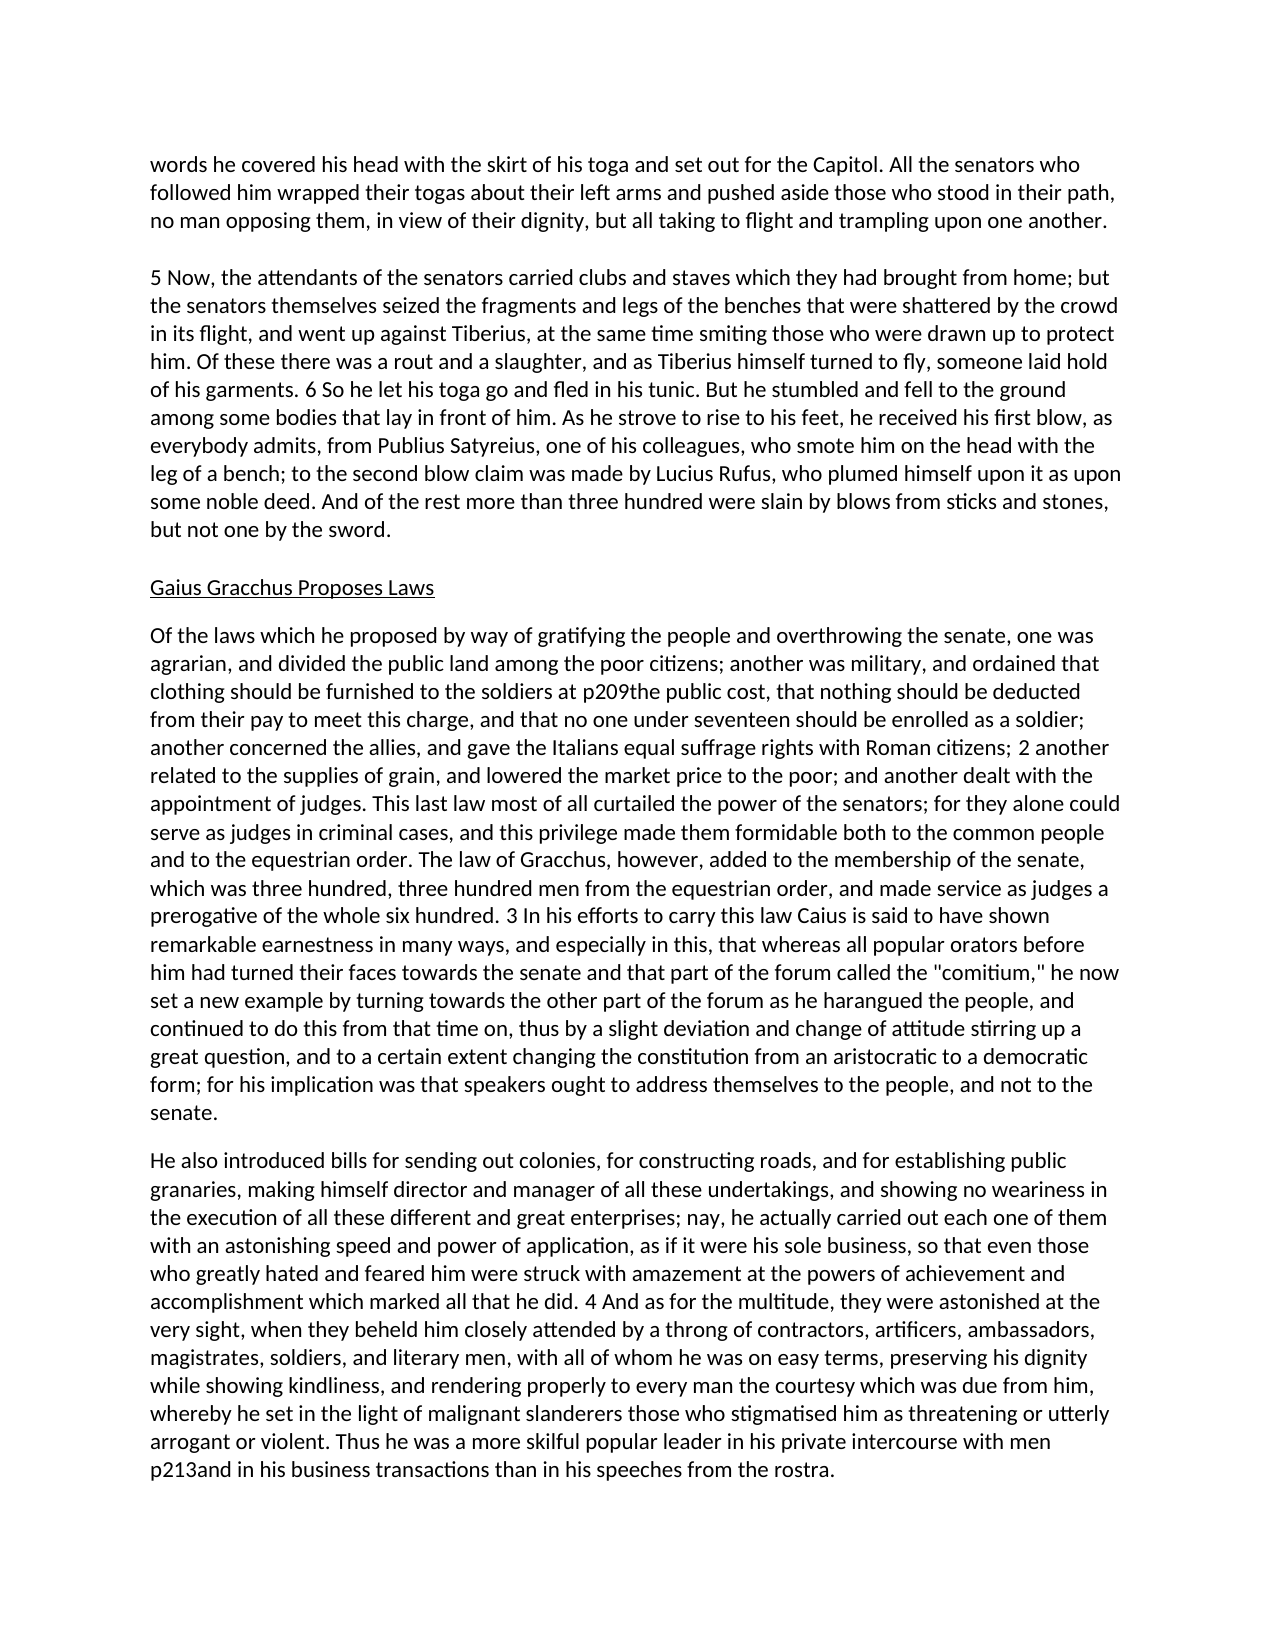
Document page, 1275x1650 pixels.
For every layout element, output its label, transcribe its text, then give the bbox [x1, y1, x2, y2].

text Of the laws which he proposed by way of gratifying the people and overthrowing the senate, one was agrarian, and divided the public land among the poor citizens; another was military, and ordained that clothing should be furnished to the soldiers at p209the public cost, that nothing should be deducted from their pay to meet this charge, and that no one under seventeen should be enrolled as a soldier; another concerned the allies, and gave the Italians equal suffrage rights with Roman citizens; 2 another related to the supplies of grain, and lowered the market price to the poor; and another dealt with the appointment of judges. This last law most of all curtailed the power of the senators; for they alone could serve as judges in criminal cases, and this privilege made them formidable both to the common people and to the equestrian order. The law of Gracchus, however, added to the membership of the senate, which was three hundred, three hundred men from the equestrian order, and made service as judges a prerogative of the whole six hundred. 3 In his efforts to carry this law Caius is said to have shown remarkable earnestness in many ways, and especially in this, that whereas all popular orators before him had turned their faces towards the senate and that part of the forum called the "comitium," he now set a new example by turning towards the other part of the forum as he harangued the people, and continued to do this from that time on, thus by a slight deviation and change of attitude stirring up a great question, and to a certain extent changing the constitution from an aristocratic to a democratic form; for his implication was that speakers ought to address themselves to the people, and not to the senate. [150, 621, 1125, 1126]
text 5 Now, the attendants of the senators carried clubs and staves which they had brought from home; but the senators themselves seized the fragments and legs of the benches that were shattered by the crowd in its flight, and went up against Tiberius, at the same time smiting those who were drawn up to protect him. Of these there was a rout and a slaughter, and as Tiberius himself turned to fly, someone laid hold of his garments. 6 So he let his toga go and fled in his tunic. But he stumbled and fell to the ground among some bodies that lay in front of him. As he strove to rise to his feet, he received his first blow, as everybody admits, from Publius Satyreius, one of his colleagues, who smote him on the head with the leg of a bench; to the second blow claim was made by Lucius Rufus, who plumed himself upon it as upon some noble deed. And of the rest more than three hundred were slain by blows from sticks and stones, but not one by the sword. [150, 263, 1125, 543]
text He also introduced bills for sending out colonies, for constructing roads, and for establishing public granaries, making himself director and manager of all these undertakings, and showing no weariness in the execution of all these different and great enterprises; nay, he actually carried out each one of them with an astonishing speed and power of application, as if it were his sole business, so that even those who greatly hated and feared him were struck with amazement at the powers of achievement and accomplishment which marked all that he did. 4 And as for the multitude, they were astonished at the very sight, when they beheld him closely attended by a throng of contractors, artificers, ambassadors, magistrates, soldiers, and literary men, with all of whom he was on easy terms, preserving his dignity while showing kindliness, and rendering properly to every man the courtesy which was due from him, whereby he set in the light of malignant slanderers those who stigmatised him as threatening or utterly arrogant or violent. Thus he was a more skilful popular leader in his private intercourse with men p213and in his business transactions than in his speeches from the rostra. [150, 1147, 1125, 1483]
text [150, 150, 1125, 234]
text Gaius Gracchus Proposes Laws [150, 573, 1125, 601]
